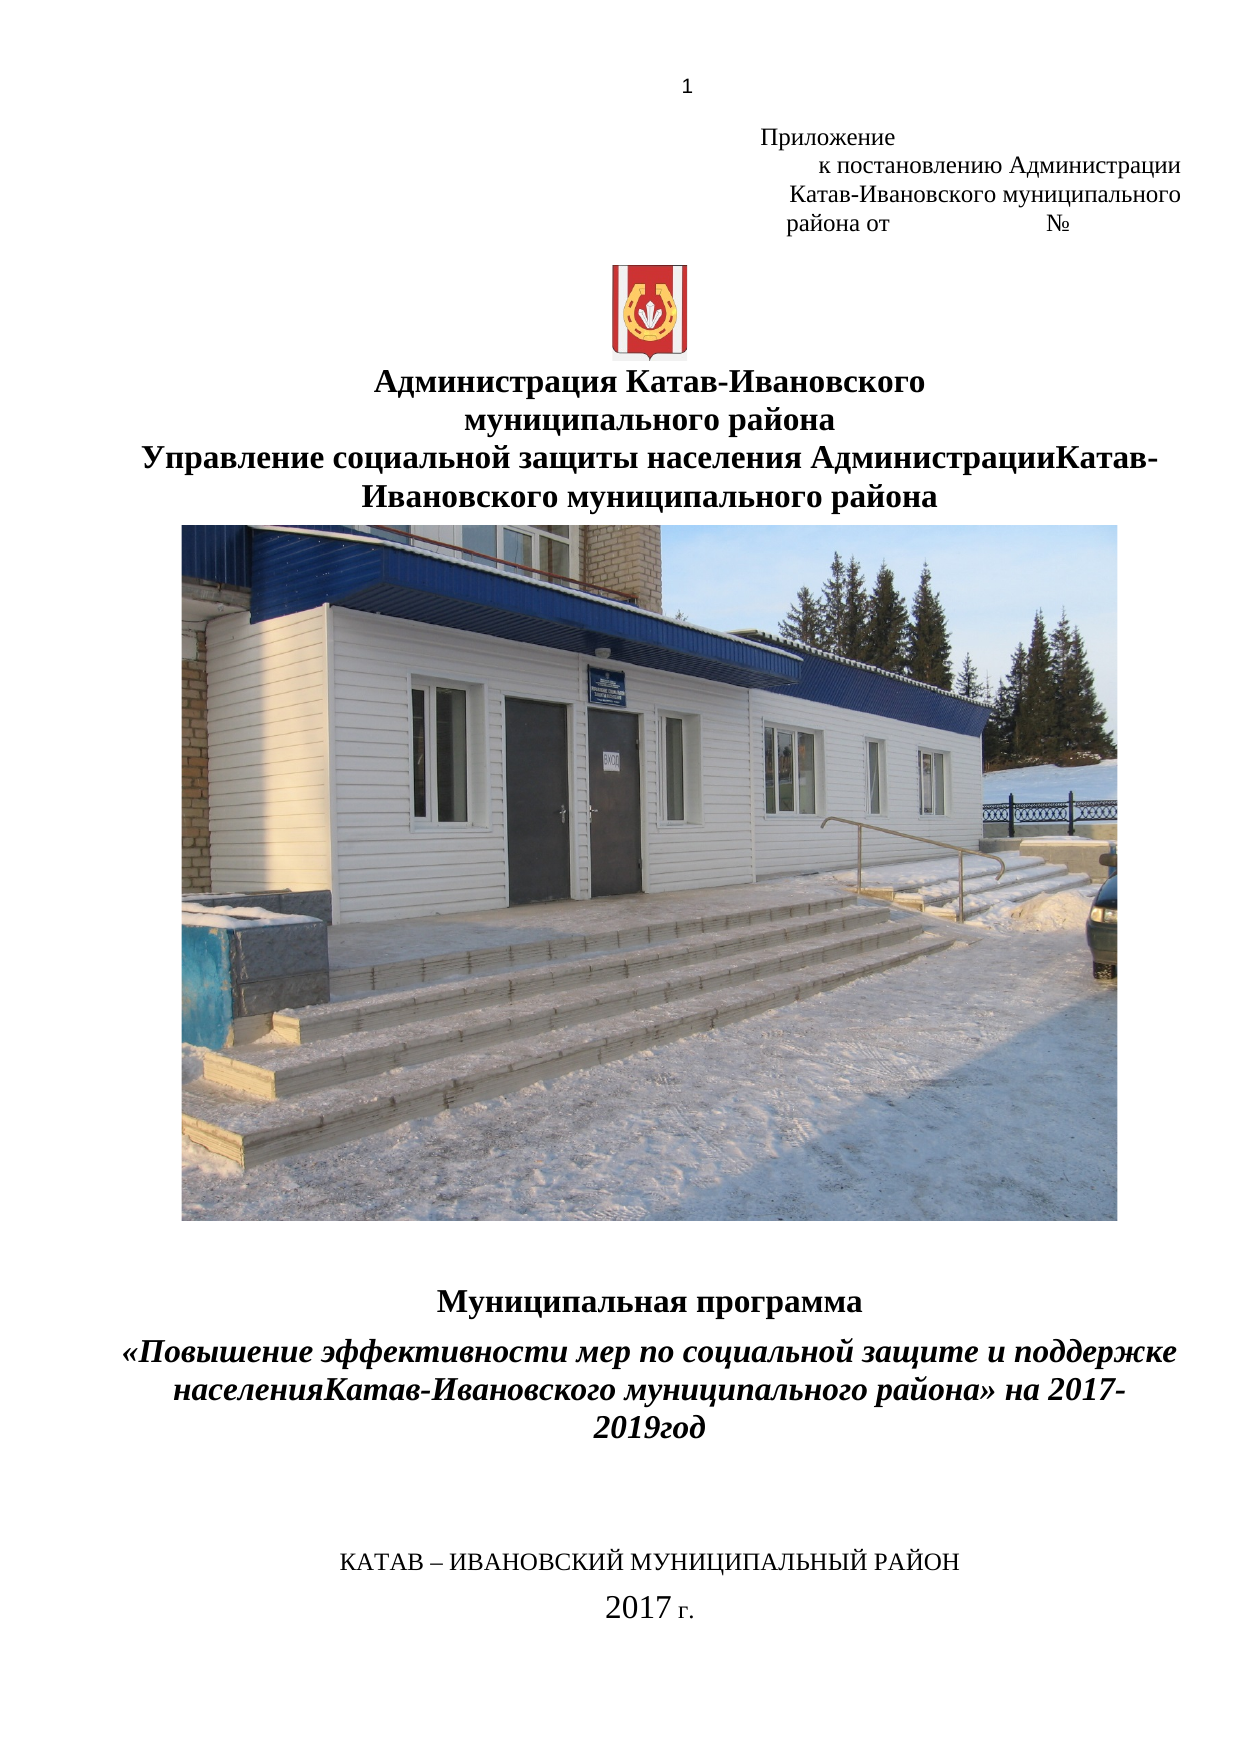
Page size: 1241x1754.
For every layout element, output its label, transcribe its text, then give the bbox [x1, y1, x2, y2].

picture [181, 525, 1118, 1221]
text 2017 г.Паспорт [118, 1587, 1181, 1625]
text Управление социальной защиты населения АдминистрацииКатав-Ивановского муниципального района [118, 437, 1181, 514]
text района от № [118, 208, 1181, 237]
text муниципального района [118, 399, 1181, 437]
text Администрация Катав-Ивановского [118, 361, 1181, 399]
text КАТАВ – ИВАНОВСКИЙ МУНИЦИПАЛЬНЫЙ РАЙОН [118, 1547, 1181, 1576]
text Приложение [118, 122, 1181, 151]
text Катав-Ивановского муниципального [118, 179, 1181, 208]
text Муниципальная программа [118, 1282, 1181, 1320]
picture [612, 265, 688, 361]
text к постановлению Администрации [118, 151, 1181, 179]
text «Повышение эффективности мер по социальной защите и поддержке населенияКатав-Ивановского муниципального района» на 2017-2019год [118, 1331, 1181, 1446]
